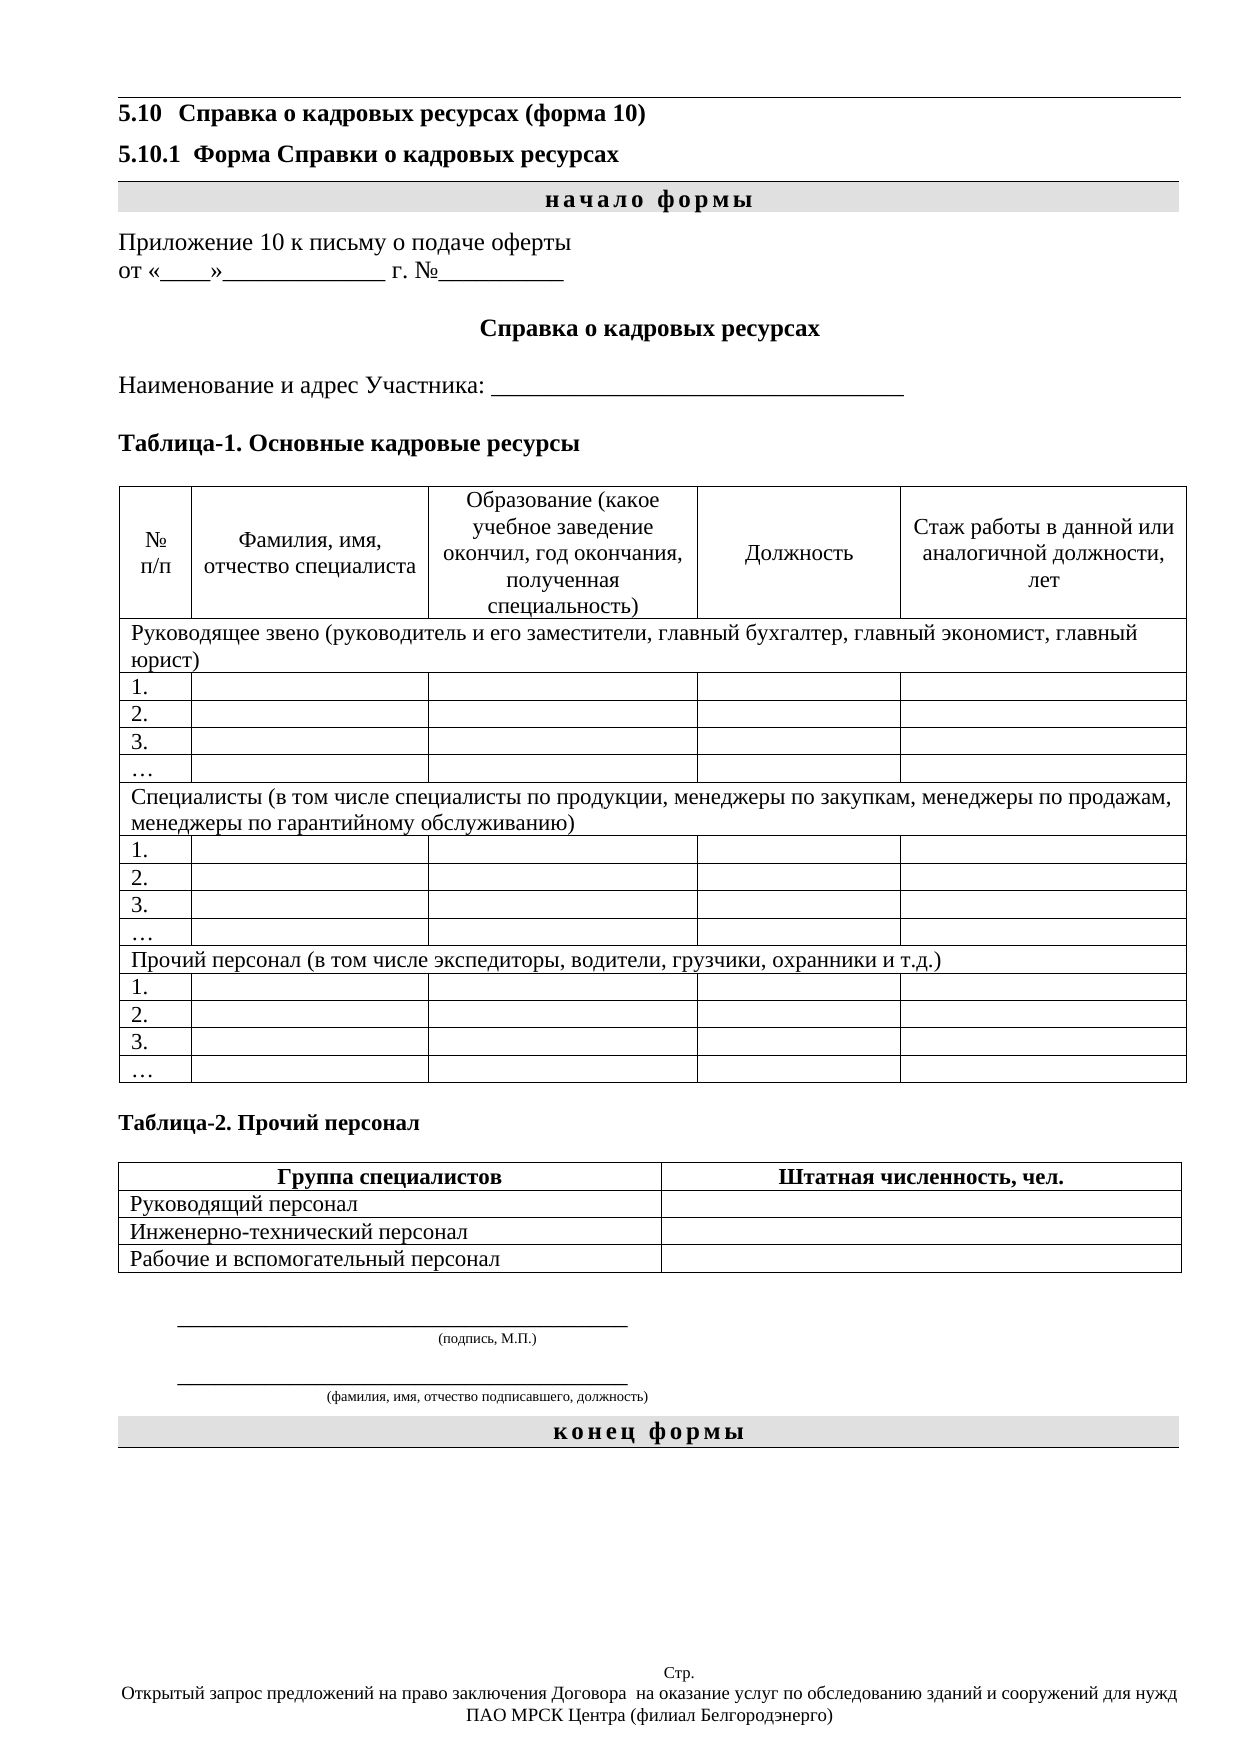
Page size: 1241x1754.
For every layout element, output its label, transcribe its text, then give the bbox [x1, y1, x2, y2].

table_cell [698, 864, 900, 890]
table_cell [698, 673, 900, 699]
table_cell [901, 728, 1186, 754]
text (фамилия, имя, отчество подписавшего, должность) [118, 1388, 797, 1416]
table_cell [901, 864, 1186, 890]
table_cell [429, 673, 697, 699]
table_cell [698, 974, 900, 1000]
table_cell [901, 836, 1186, 863]
text Таблица-2. Прочий персонал [118, 1109, 1181, 1136]
table_cell [120, 1028, 191, 1054]
table_cell [192, 864, 428, 890]
text конец формы [118, 1416, 1179, 1447]
table_header Штатная численность, чел. [662, 1163, 1181, 1189]
text Наименование и адрес Участника: _________________________________ [118, 371, 1181, 399]
text ____________________________________ [118, 1301, 1181, 1330]
table_cell [120, 974, 191, 1000]
table_cell [901, 919, 1186, 945]
table_cell Рабочие и вспомогательный персонал [119, 1245, 661, 1272]
table_cell [901, 701, 1186, 727]
table_cell [120, 673, 191, 699]
table_cell [429, 974, 697, 1000]
table_cell [120, 864, 191, 890]
table_cell [192, 974, 428, 1000]
table_cell [901, 673, 1186, 699]
table_cell [192, 891, 428, 918]
table_header Фамилия, имя, отчество специалиста [192, 487, 428, 618]
table_cell … [120, 755, 191, 782]
table_header Группа специалистов [119, 1163, 661, 1189]
table_cell [662, 1191, 1181, 1217]
table_cell Инженерно-технический персонал [119, 1218, 661, 1244]
text Справка о кадровых ресурсах [118, 313, 1181, 342]
table_cell [698, 728, 900, 754]
table_cell [901, 1001, 1186, 1027]
table_cell [698, 701, 900, 727]
table_header Образование (какое учебное заведение окончил, год окончания, полученная специальность) [429, 487, 697, 618]
subtitle Форма Справки о кадровых ресурсах [118, 139, 1181, 168]
table_cell [429, 755, 697, 782]
table_cell [192, 1056, 428, 1082]
table_cell [901, 1028, 1186, 1054]
table_cell [901, 755, 1186, 782]
table_cell [429, 836, 697, 863]
table_cell [698, 919, 900, 945]
table_cell [192, 919, 428, 945]
table_cell [120, 836, 191, 863]
table_cell [901, 1056, 1186, 1082]
text Приложение 10 к письму о подаче оферты от «____»_____________ г. №__________ [118, 227, 1181, 284]
table_cell [698, 755, 900, 782]
table_cell [698, 1056, 900, 1082]
table_cell [698, 1028, 900, 1054]
table_cell Руководящее звено (руководитель и его заместители, главный бухгалтер, главный экономист, главный юрист) [120, 619, 1186, 672]
text начало формы [118, 182, 1179, 212]
table_cell [698, 891, 900, 918]
table_cell Специалисты (в том числе специалисты по продукции, менеджеры по закупкам, менеджеры по продажам, менеджеры по гарантийному обслуживанию) [120, 783, 1186, 835]
table_cell [429, 1028, 697, 1054]
table_cell [192, 673, 428, 699]
table_cell [192, 755, 428, 782]
table_cell [192, 1028, 428, 1054]
table_cell [901, 891, 1186, 918]
table_cell [662, 1245, 1181, 1272]
table_cell [698, 1001, 900, 1027]
table_cell … [120, 919, 191, 945]
table_cell [429, 864, 697, 890]
table_cell [120, 891, 191, 918]
table_cell [429, 1001, 697, 1027]
table_cell … [120, 1056, 191, 1082]
table_cell Прочий персонал (в том числе экспедиторы, водители, грузчики, охранники и т.д.) [120, 946, 1186, 972]
table_cell [120, 701, 191, 727]
table_header № п/п [120, 487, 191, 618]
table_header Стаж работы в данной или аналогичной должности, лет [901, 487, 1186, 618]
table_cell [192, 701, 428, 727]
table_cell [901, 974, 1186, 1000]
table_cell [429, 1056, 697, 1082]
table_header Должность [698, 487, 900, 618]
table_cell [429, 701, 697, 727]
table_cell [120, 728, 191, 754]
table_cell [429, 891, 697, 918]
table_cell [662, 1218, 1181, 1244]
text (подпись, М.П.) [118, 1330, 797, 1359]
table_cell [698, 836, 900, 863]
table_cell [429, 728, 697, 754]
table_cell Руководящий персонал [119, 1191, 661, 1217]
table_cell [192, 1001, 428, 1027]
text Таблица-1. Основные кадровые ресурсы [118, 428, 1181, 457]
table_cell [429, 919, 697, 945]
table_cell [192, 836, 428, 863]
subtitle Справка о кадровых ресурсах (форма 10) [118, 98, 1181, 127]
table_cell [192, 728, 428, 754]
text ____________________________________ [118, 1359, 1181, 1388]
table_cell [120, 1001, 191, 1027]
